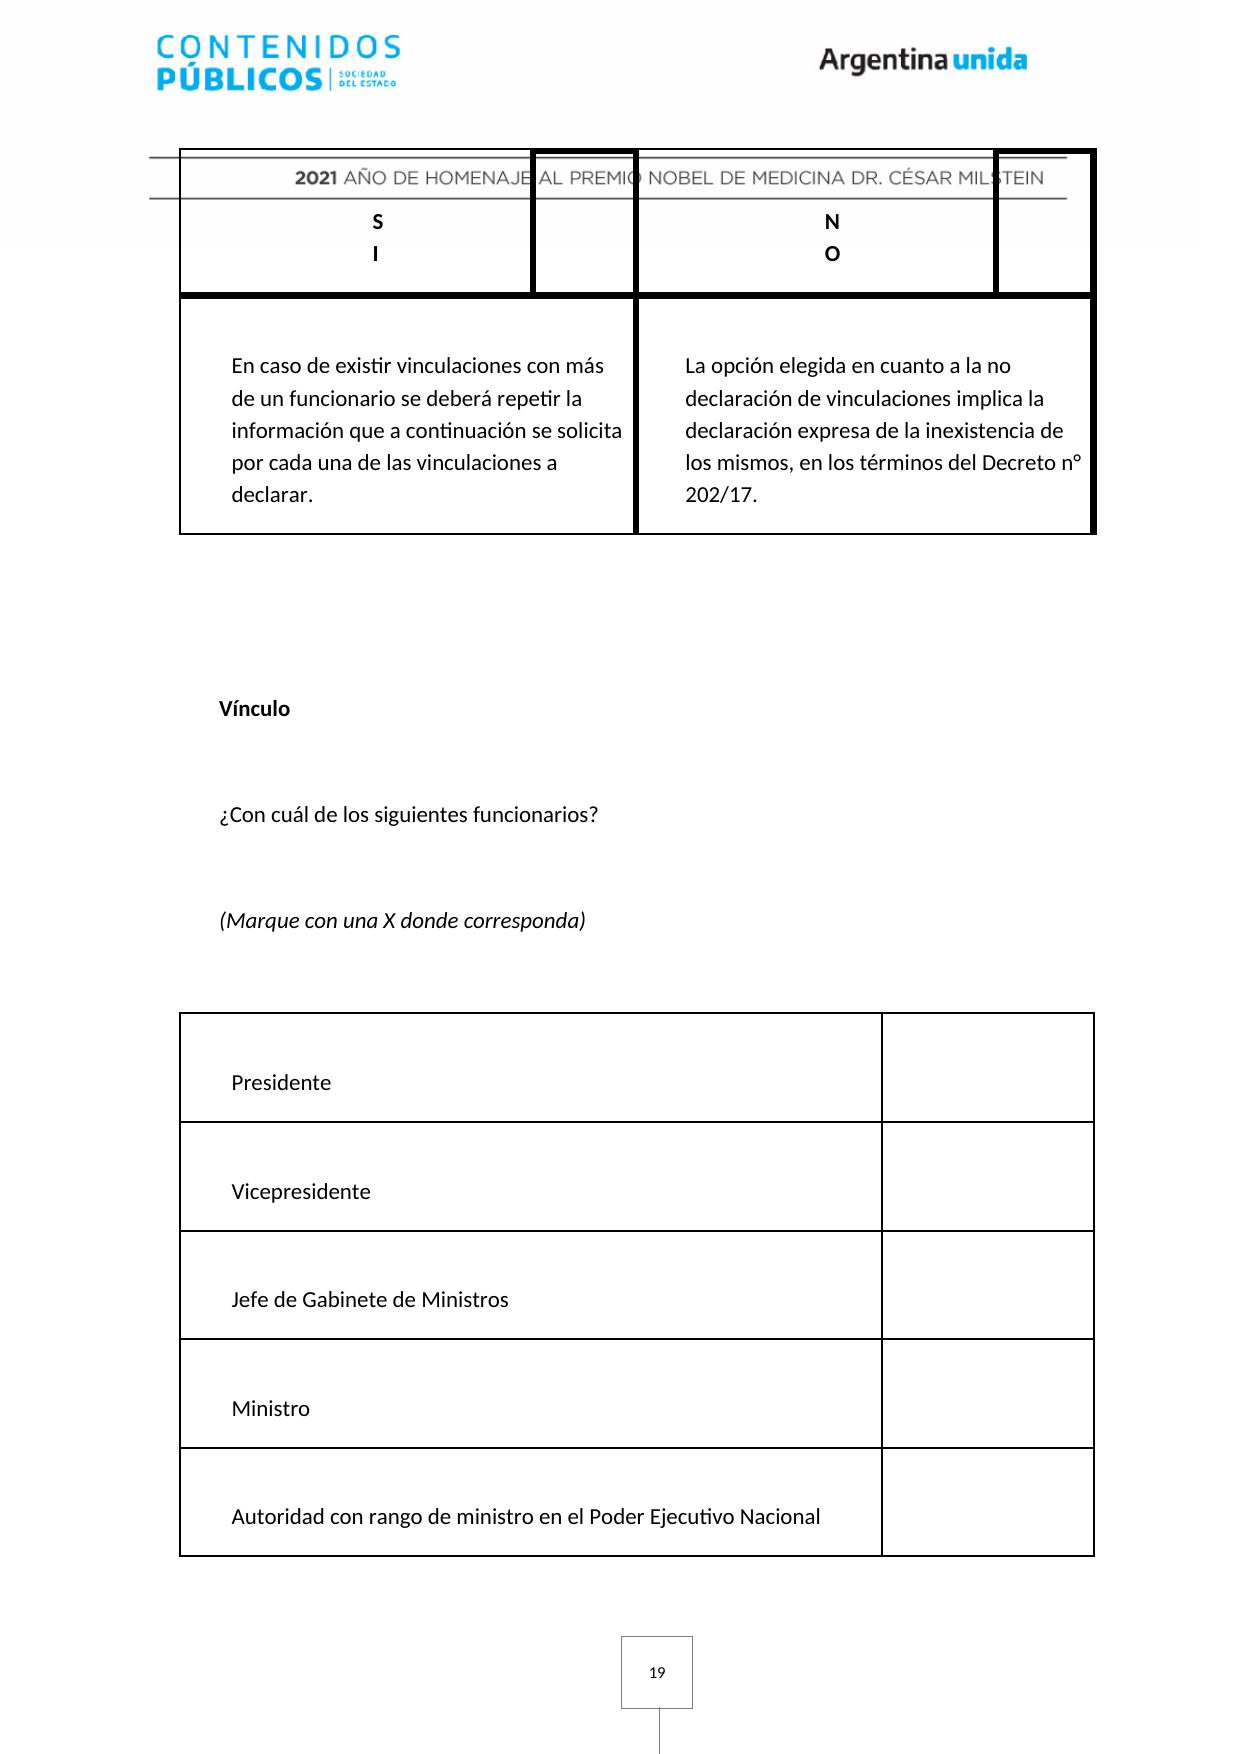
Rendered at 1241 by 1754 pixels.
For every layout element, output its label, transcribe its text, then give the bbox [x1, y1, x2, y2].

table_cell [883, 1340, 1093, 1447]
table_header [883, 1014, 1093, 1121]
table_cell En caso de existir vinculaciones con más de un funcionario se deberá repetir la información que a continuación se solicita por cada una de las vinculaciones a declarar. [181, 299, 633, 533]
table_cell [883, 1232, 1093, 1338]
picture [0, 0, 1202, 247]
table_header Presidente [181, 1014, 881, 1121]
table_cell Jefe de Gabinete de Ministros [181, 1232, 881, 1338]
table_header [536, 154, 633, 292]
table_header SI [181, 150, 530, 292]
table_cell Autoridad con rango de ministro en el Poder Ejecutivo Nacional [181, 1449, 881, 1554]
text ¿Con cuál de los siguientes funcionarios? [219, 800, 1137, 828]
table_cell La opción elegida en cuanto a la no declaración de vinculaciones implica la declaración expresa de la inexistencia de los mismos, en los términos del Decreto n° 202/17. [639, 299, 1090, 533]
text Vínculo [219, 694, 1137, 722]
table_header NO [639, 150, 993, 292]
table_cell [883, 1449, 1093, 1554]
text (Marque con una X donde corresponda) [219, 906, 1137, 934]
table_cell Ministro [181, 1340, 881, 1447]
table_cell [883, 1123, 1093, 1229]
table_cell Vicepresidente [181, 1123, 881, 1229]
table_header [999, 154, 1090, 292]
